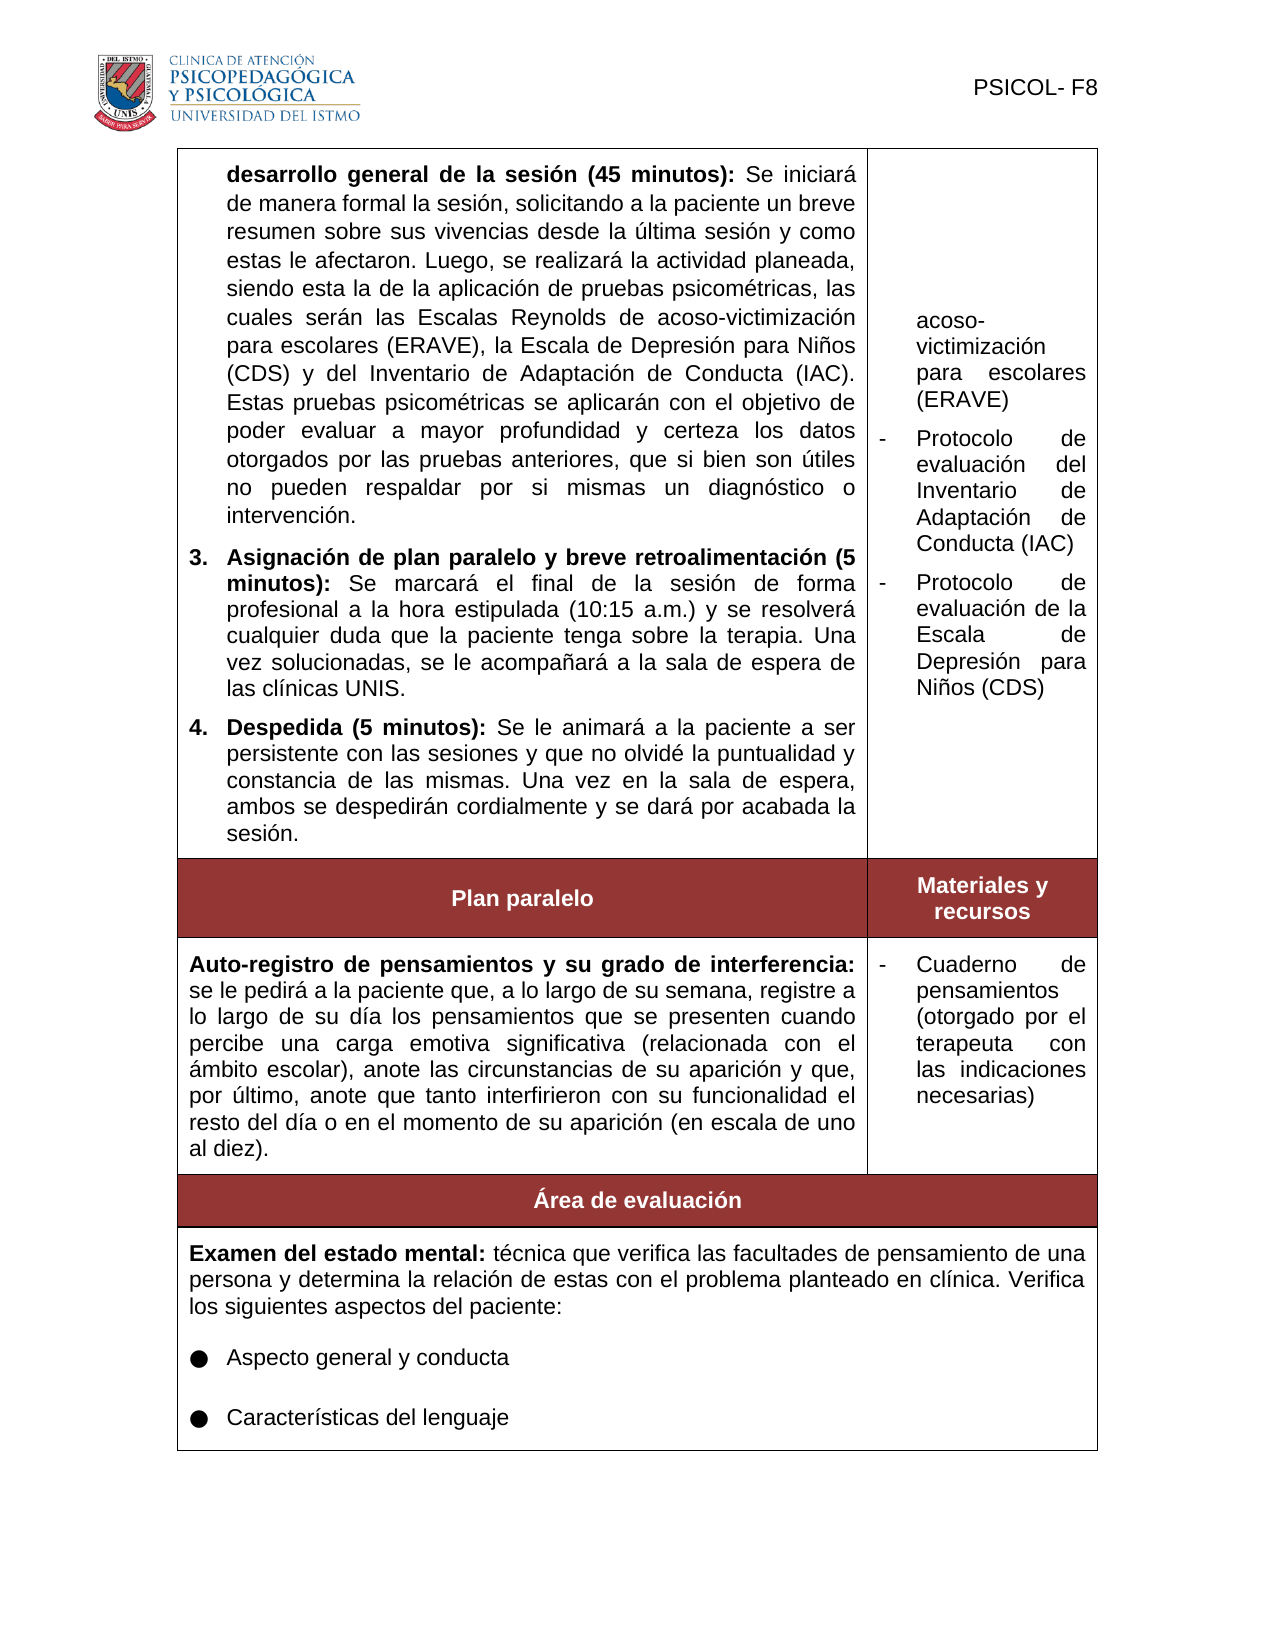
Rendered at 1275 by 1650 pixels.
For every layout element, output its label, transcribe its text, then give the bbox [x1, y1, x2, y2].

table_cell Cuaderno de pensamientos (otorgado por el terapeuta con las indicaciones necesarias) [868, 938, 1097, 1174]
picture [42, 25, 422, 166]
table_cell Plan paralelo [178, 859, 867, 937]
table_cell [178, 1228, 1097, 1450]
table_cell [178, 149, 867, 858]
table_cell Área de evaluación [178, 1175, 1097, 1226]
table_cell Auto-registro de pensamientos y su grado de interferencia: se le pedirá a la paciente que, a lo largo de su semana, registre a lo largo de su día los pensamientos que se presenten cuando percibe una carga emotiva significativa (relacionada con el ámbito escolar), anote las circunstancias de su aparición y que, por último, anote que tanto interfirieron con su funcionalidad el resto del día o en el momento de su aparición (en escala de uno al diez). [178, 938, 867, 1174]
table_cell Materiales y recursos [868, 859, 1097, 937]
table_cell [868, 149, 1097, 858]
